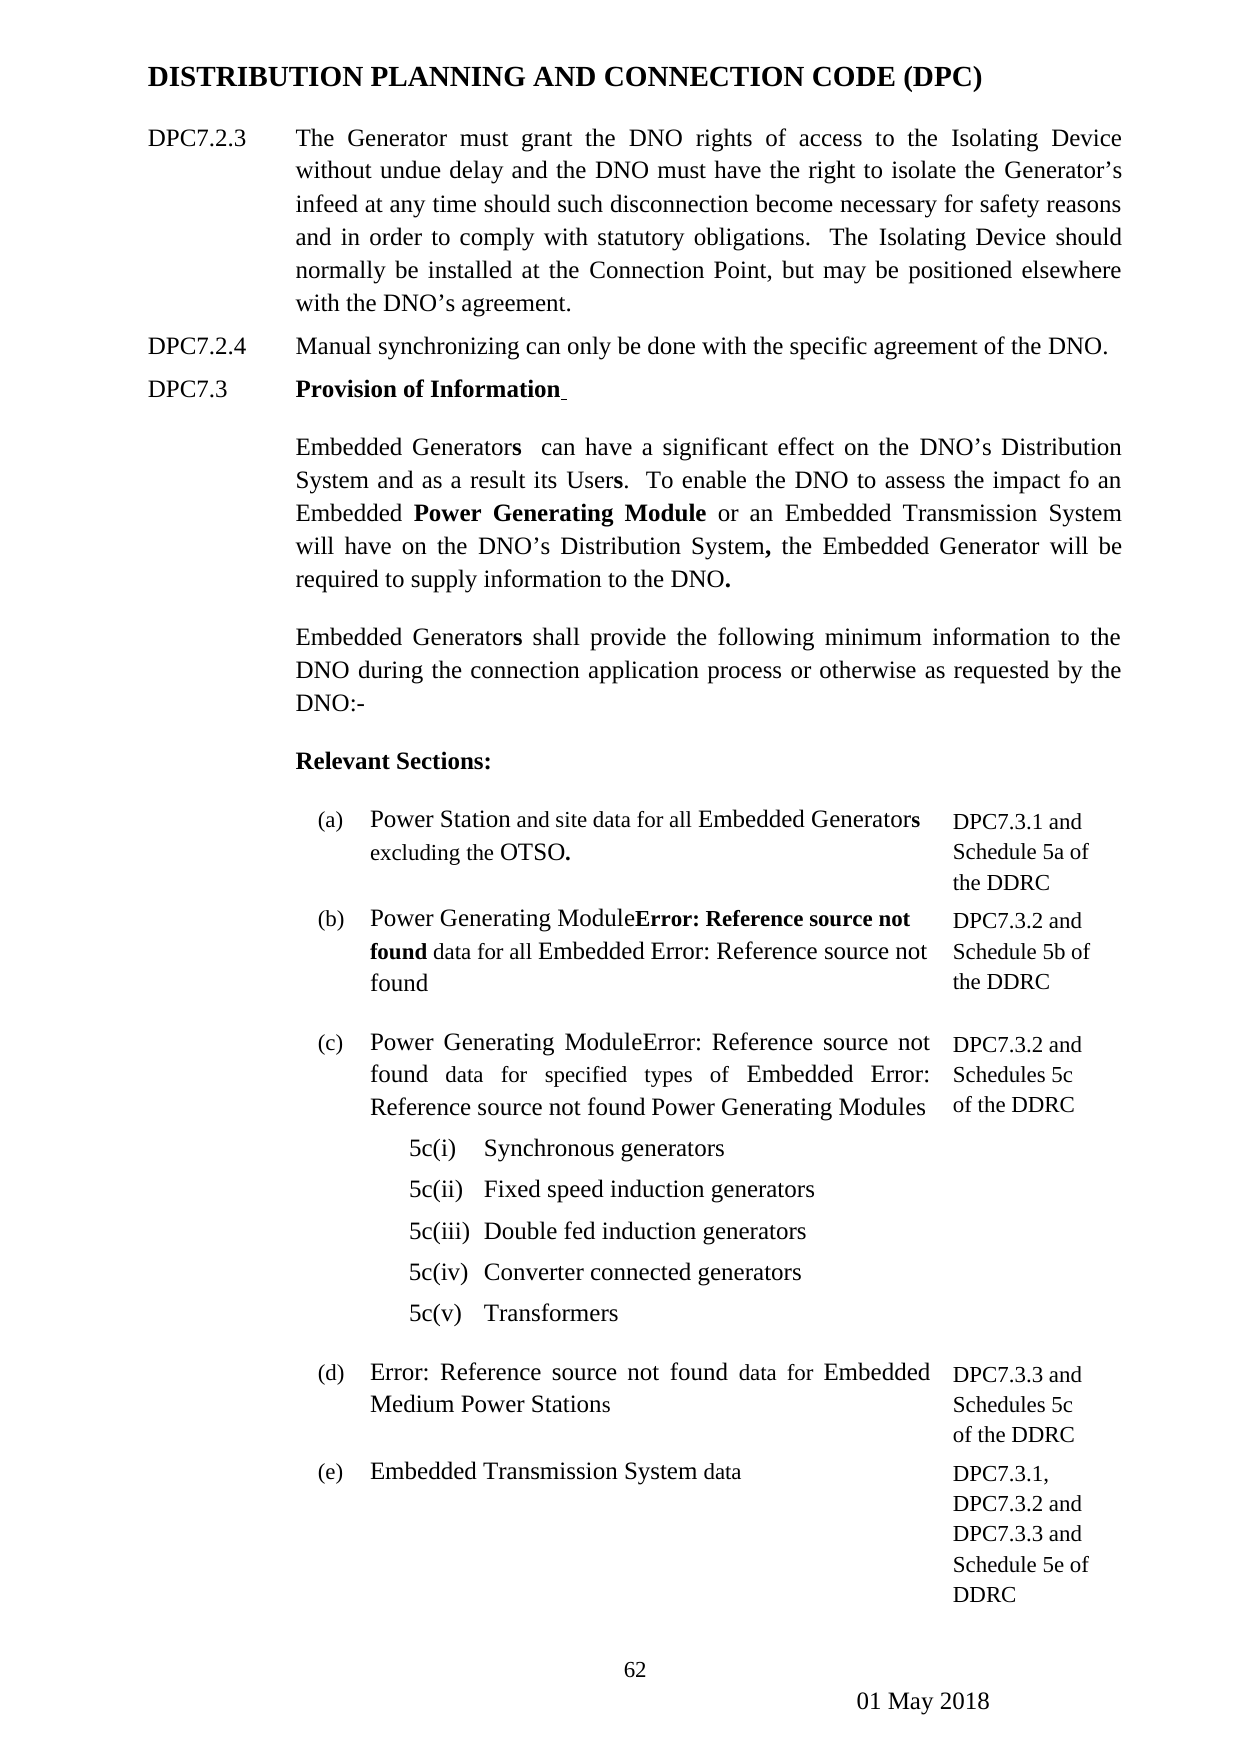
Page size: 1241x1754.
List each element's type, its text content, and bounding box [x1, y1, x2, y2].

text Relevant Sections: [295, 746, 1122, 775]
text DPC7.2.3 The Generator must grant the DNO rights of access to the Isolating Device without undue delay and the DNO must have the right to isolate the Generator’s infeed at any time should such disconnection become necessary for safety reasons and in order to comply with statutory obligations. The Isolating Device should normally be installed at the Connection Point, but may be positioned elsewhere with the DNO’s agreement. [148, 123, 1122, 316]
table_cell DPC7.3.2 and Schedule 5b of the DDRC [941, 903, 1104, 1027]
text DPC7.3 Provision of Information [148, 374, 1122, 402]
table_cell (c) Power Generating Module data for specified types of Embedded Power Generating Modules 5c(i) Synchronous generators 5c(ii) Fixed speed induction generators 5c(iii) Double fed induction generators 5c(iv) Converter connected generators 5c(v) Transformers [307, 1027, 941, 1357]
text Embedded Generators shall provide the following minimum information to the DNO during the connection application process or otherwise as requested by the DNO:- [295, 622, 1122, 717]
table_cell DPC7.3.2 and Schedules 5c of the DDRC [941, 1027, 1104, 1357]
table_header (a) Power Station and site data for all Embedded Generators excluding the OTSO. [307, 804, 941, 903]
text Embedded Generators can have a significant effect on the DNO’s Distribution System and as a result its Users. To enable the DNO to assess the impact fo an Embedded Power Generating Module or an Embedded Transmission System will have on the DNO’s Distribution System, the Embedded Generator will be required to supply information to the DNO. [148, 432, 1122, 593]
table_cell DPC7.3.3 and Schedules 5c of the DDRC [941, 1357, 1104, 1456]
text DPC7.2.4 Manual synchronizing can only be done with the specific agreement of the DNO. [148, 331, 1122, 359]
table_cell (e) Embedded Transmission System data [307, 1456, 941, 1616]
table_cell DPC7.3.1, DPC7.3.2 and DPC7.3.3 and Schedule 5e of DDRC [941, 1456, 1104, 1616]
table_header DPC7.3.1 and Schedule 5a of the DDRC [941, 804, 1104, 903]
